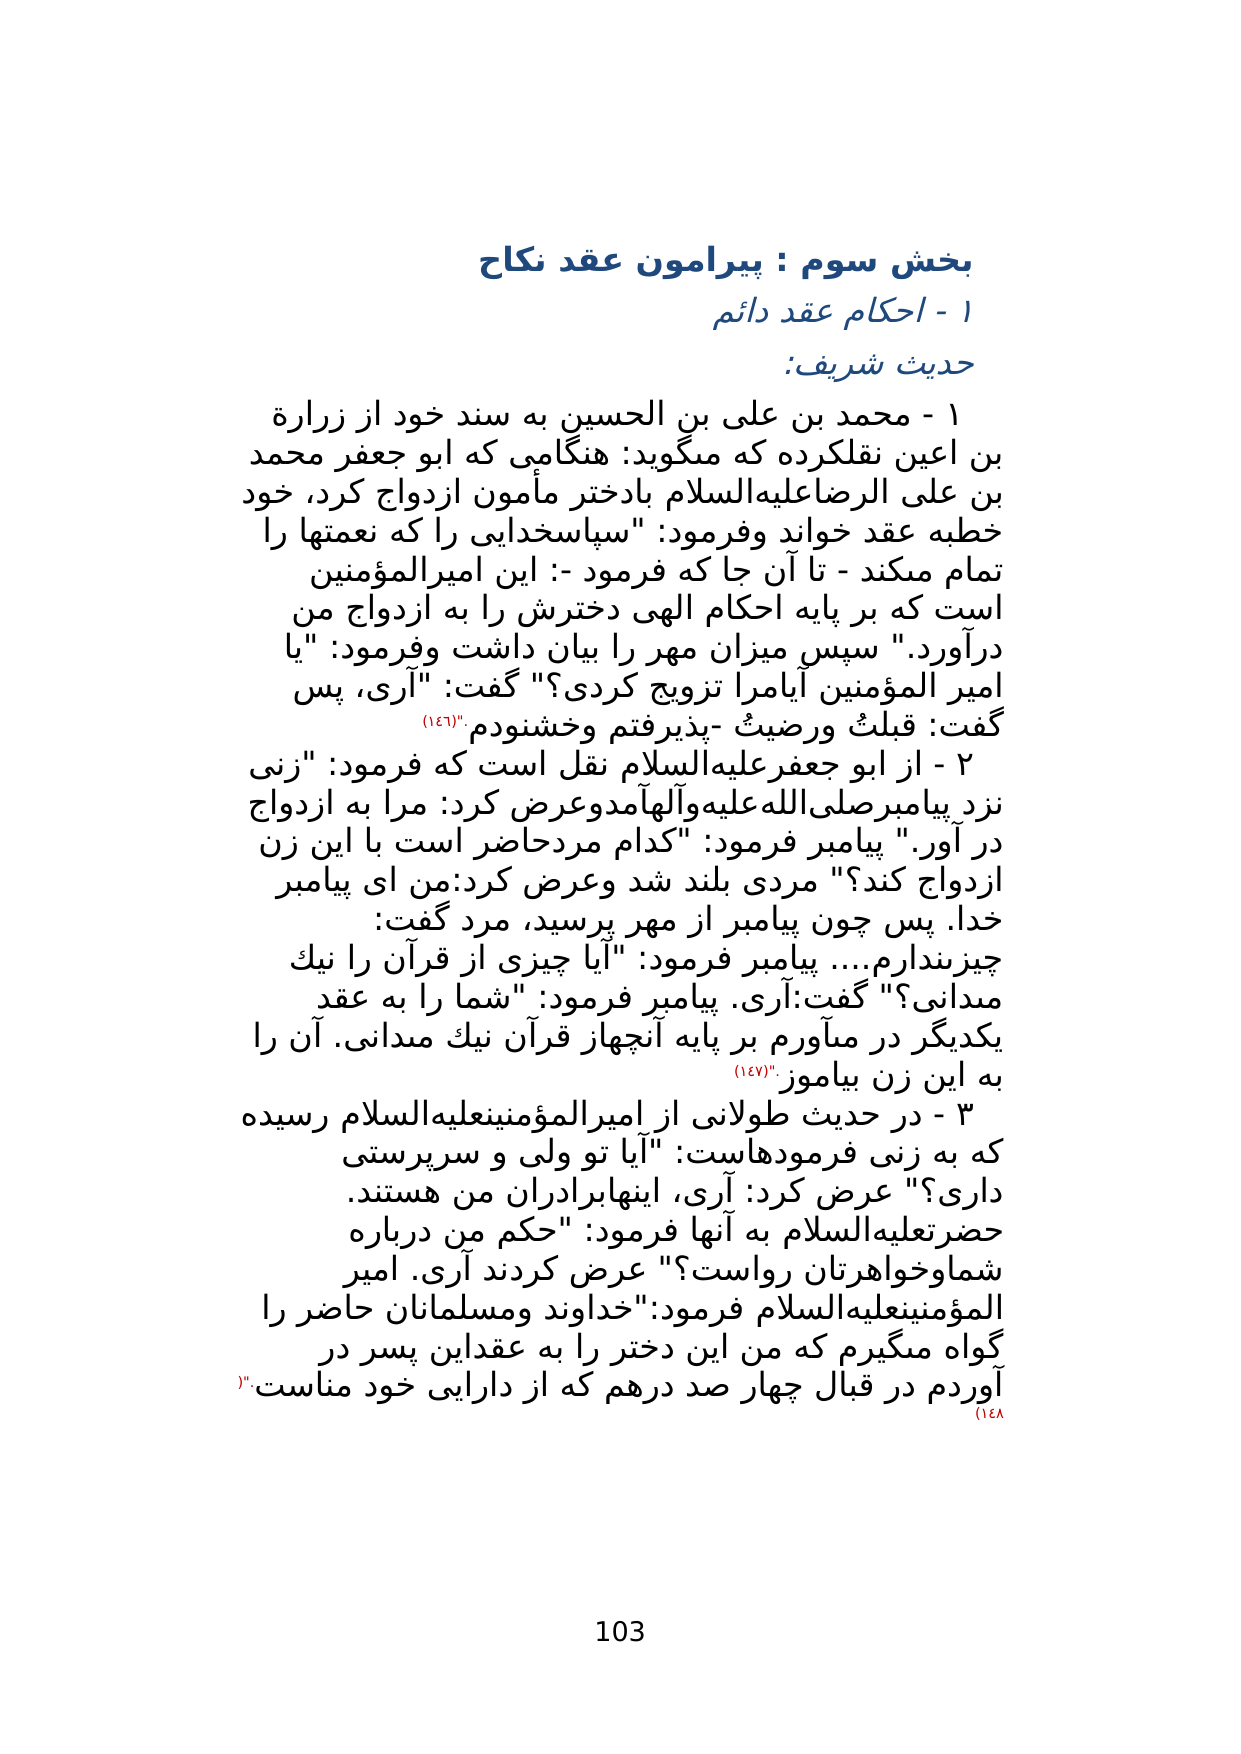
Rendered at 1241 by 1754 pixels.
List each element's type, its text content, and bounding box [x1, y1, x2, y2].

text ٣ - در حديث طولانى از اميرالمؤمنين‏عليه‌السلام رسيده كه به زنى فرموده‏است: "آيا تو ولى و سرپرستى دارى؟" عرض كرد: آرى، اينهابرادران من هستند. حضرت‏عليه‌السلام به آنها فرمود: "حكم من درباره شماوخواهرتان رواست؟" عرض كردند آرى. امير المؤمنين‏عليه‌السلام فرمود:"خداوند ومسلمانان حاضر را گواه مى‏گيرم كه من اين دختر را به عقداين پسر در آوردم در قبال چهار صد درهم كه از دارايى خود من‏است."(١٤٨) [236, 1094, 1004, 1434]
subtitle حديث شريف: [236, 343, 1004, 382]
subtitle بخش سوم : پيرامون عقد نكاح‏ [236, 241, 1004, 279]
text ٢ - از ابو جعفرعليه‌السلام نقل است كه فرمود: "زنى نزد پيامبرصلى‌الله‌عليه‌وآلهآمدوعرض كرد: مرا به ازدواج در آور." پيامبر فرمود: "كدام مردحاضر است با اين زن ازدواج كند؟" مردى بلند شد وعرض كرد:من اى پيامبر خدا. پس چون پيامبر از مهر پرسيد، مرد گفت: چيزى‏ندارم.... پيامبر فرمود: "آيا چيزى از قرآن را نيك مى‏دانى؟" گفت:آرى. پيامبر فرمود: "شما را به عقد يكديگر در مى‏آورم بر پايه آنچه‏از قرآن نيك مى‏دانى. آن را به اين زن بياموز."(١٤٧) [236, 744, 1004, 1094]
text ١ - محمد بن على بن الحسين به سند خود از زرارة بن اعين نقل‏كرده كه مى‏گويد: هنگامى كه ابو جعفر محمد بن على الرضاعليه‌السلام بادختر مأمون ازدواج كرد، خود خطبه عقد خواند وفرمود: "سپاس‏خدايى را كه نعمتها را تمام مى‏كند - تا آن جا كه فرمود -: اين اميرالمؤمنين است كه بر پايه احكام الهى دخترش را به ازدواج من درآورد." سپس ميزان مهر را بيان داشت وفرمود: "يا امير المؤمنين آيامرا تزويج كردى؟" گفت: "آرى، پس گفت: قبلتُ ورضيتُ -پذيرفتم وخشنودم."(١٤٦) [236, 394, 1004, 744]
subtitle ١ - احكام عقد دائم‏ [236, 292, 1004, 331]
